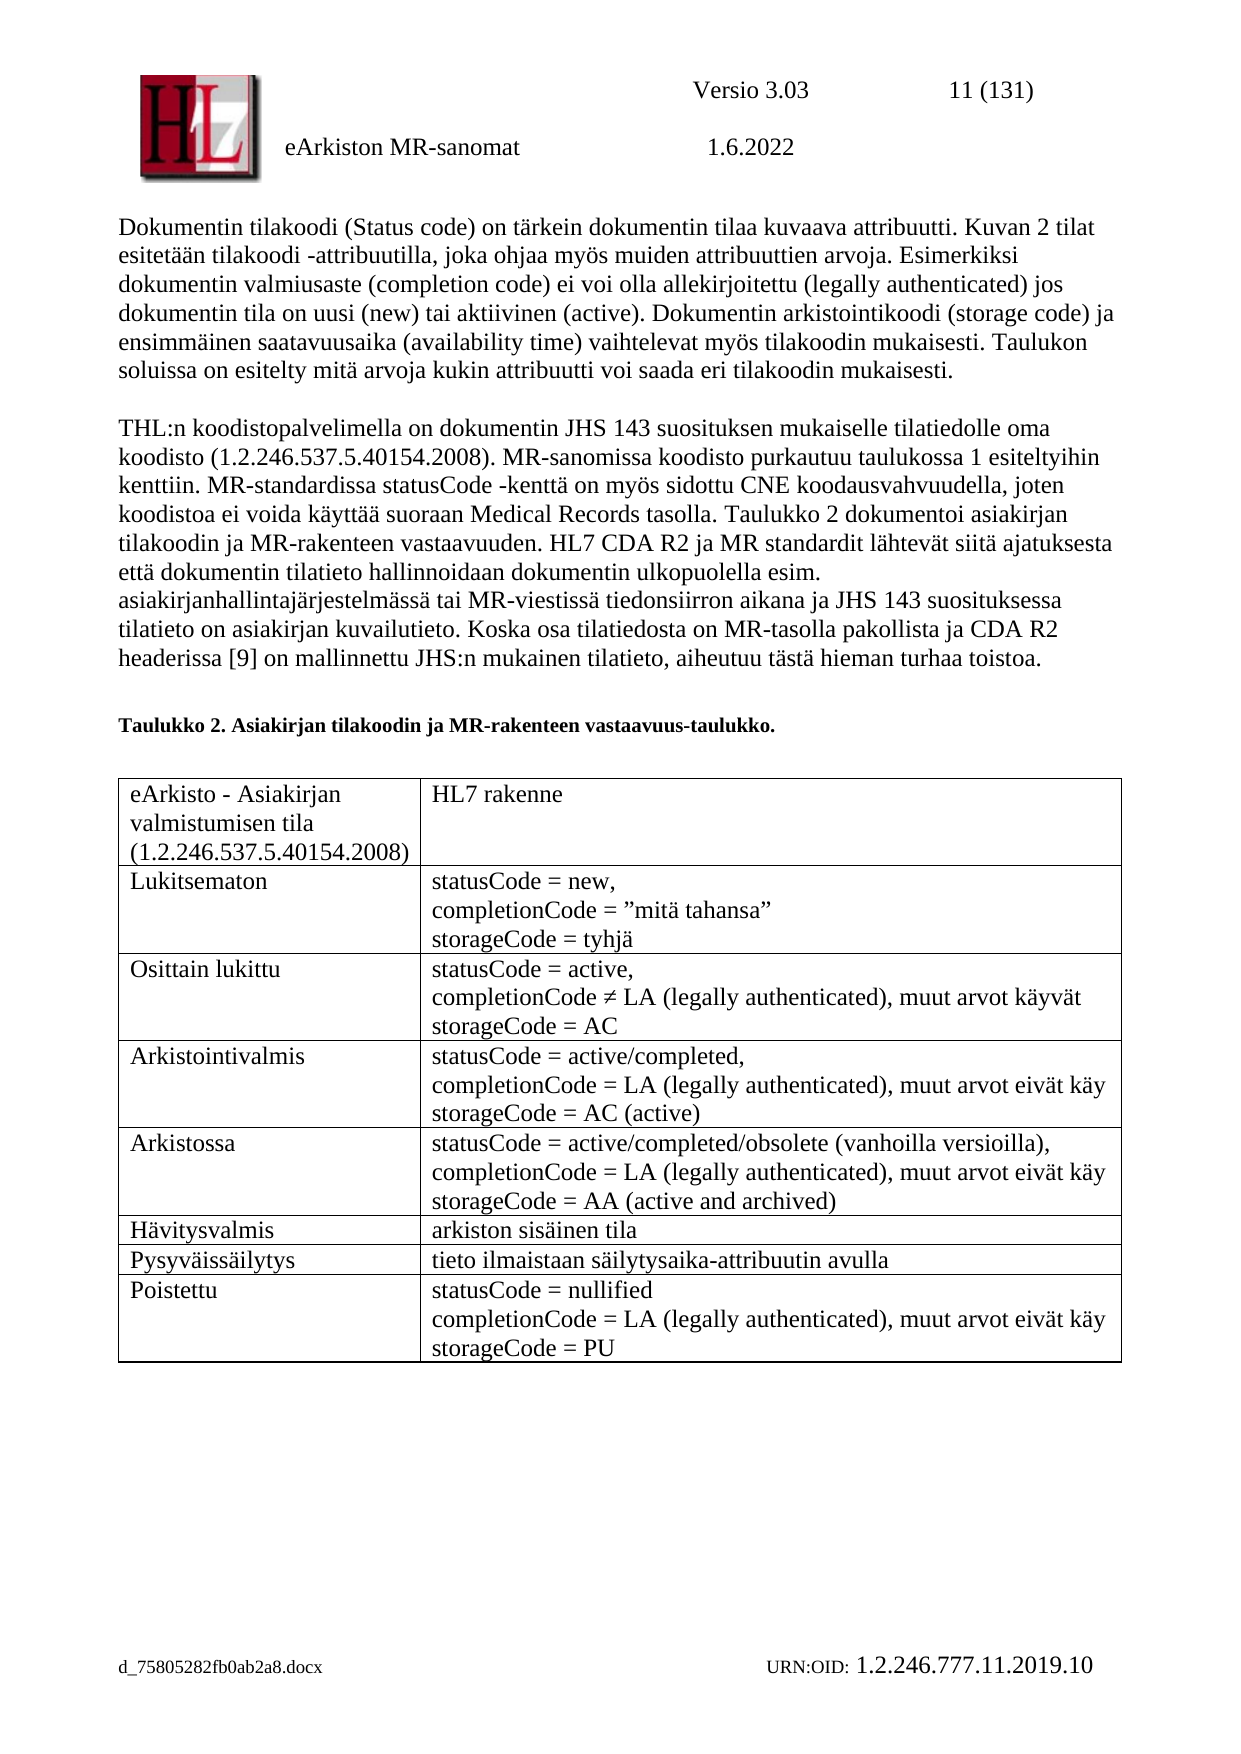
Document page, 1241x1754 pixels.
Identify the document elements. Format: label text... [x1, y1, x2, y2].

picture [140, 75, 263, 183]
table_cell statusCode = nullified completionCode = LA (legally authenticated), muut arvot eivät käy storageCode = PU [421, 1275, 1121, 1361]
text Taulukko 2. Asiakirjan tilakoodin ja MR-rakenteen vastaavuus-taulukko. [118, 713, 1122, 737]
table_cell Arkistossa [119, 1128, 420, 1214]
table_cell Osittain lukittu [119, 954, 420, 1040]
table_header eArkisto - Asiakirjan valmistumisen tila (1.2.246.537.5.40154.2008) [119, 779, 420, 865]
table_cell statusCode = new, completionCode = ”mitä tahansa” storageCode = tyhjä [421, 866, 1121, 953]
table_cell statusCode = active, completionCode ≠ LA (legally authenticated), muut arvot käyvät storageCode = AC [421, 954, 1121, 1040]
table_cell tieto ilmaistaan säilytysaika-attribuutin avulla [421, 1245, 1121, 1274]
text Dokumentin tilakoodi (Status code) on tärkein dokumentin tilaa kuvaava attribuutti. Kuvan 2 tilat esitetään tilakoodi -attribuutilla, joka ohjaa myös muiden attribuuttien arvoja. Esimerkiksi dokumentin valmiusaste (completion code) ei voi olla allekirjoitettu (legally authenticated) jos dokumentin tila on uusi (new) tai aktiivinen (active). Dokumentin arkistointikoodi (storage code) ja ensimmäinen saatavuusaika (availability time) vaihtelevat myös tilakoodin mukaisesti. Taulukon soluissa on esitelty mitä arvoja kukin attribuutti voi saada eri tilakoodin mukaisesti. [118, 212, 1122, 384]
table_cell Poistettu [119, 1275, 420, 1361]
table_cell statusCode = active/completed/obsolete (vanhoilla versioilla), completionCode = LA (legally authenticated), muut arvot eivät käy storageCode = AA (active and archived) [421, 1128, 1121, 1214]
table_header HL7 rakenne [421, 779, 1121, 865]
table_cell arkiston sisäinen tila [421, 1216, 1121, 1244]
table_cell Arkistointivalmis [119, 1041, 420, 1127]
table_cell Lukitsematon [119, 866, 420, 953]
text THL:n koodistopalvelimella on dokumentin JHS 143 suosituksen mukaiselle tilatiedolle oma koodisto (1.2.246.537.5.40154.2008). MR-sanomissa koodisto purkautuu taulukossa 1 esiteltyihin kenttiin. MR-standardissa statusCode -kenttä on myös sidottu CNE koodausvahvuudella, joten koodistoa ei voida käyttää suoraan Medical Records tasolla. Taulukko 2 dokumentoi asiakirjan tilakoodin ja MR-rakenteen vastaavuuden. HL7 CDA R2 ja MR standardit lähtevät siitä ajatuksesta että dokumentin tilatieto hallinnoidaan dokumentin ulkopuolella esim. asiakirjanhallintajärjestelmässä tai MR-viestissä tiedonsiirron aikana ja JHS 143 suosituksessa tilatieto on asiakirjan kuvailutieto. Koska osa tilatiedosta on MR-tasolla pakollista ja CDA R2 headerissa [9] on mallinnettu JHS:n mukainen tilatieto, aiheutuu tästä hieman turhaa toistoa. [118, 413, 1122, 672]
table_cell statusCode = active/completed, completionCode = LA (legally authenticated), muut arvot eivät käy storageCode = AC (active) [421, 1041, 1121, 1127]
table_cell Hävitysvalmis [119, 1216, 420, 1244]
table_cell Pysyväissäilytys [119, 1245, 420, 1274]
